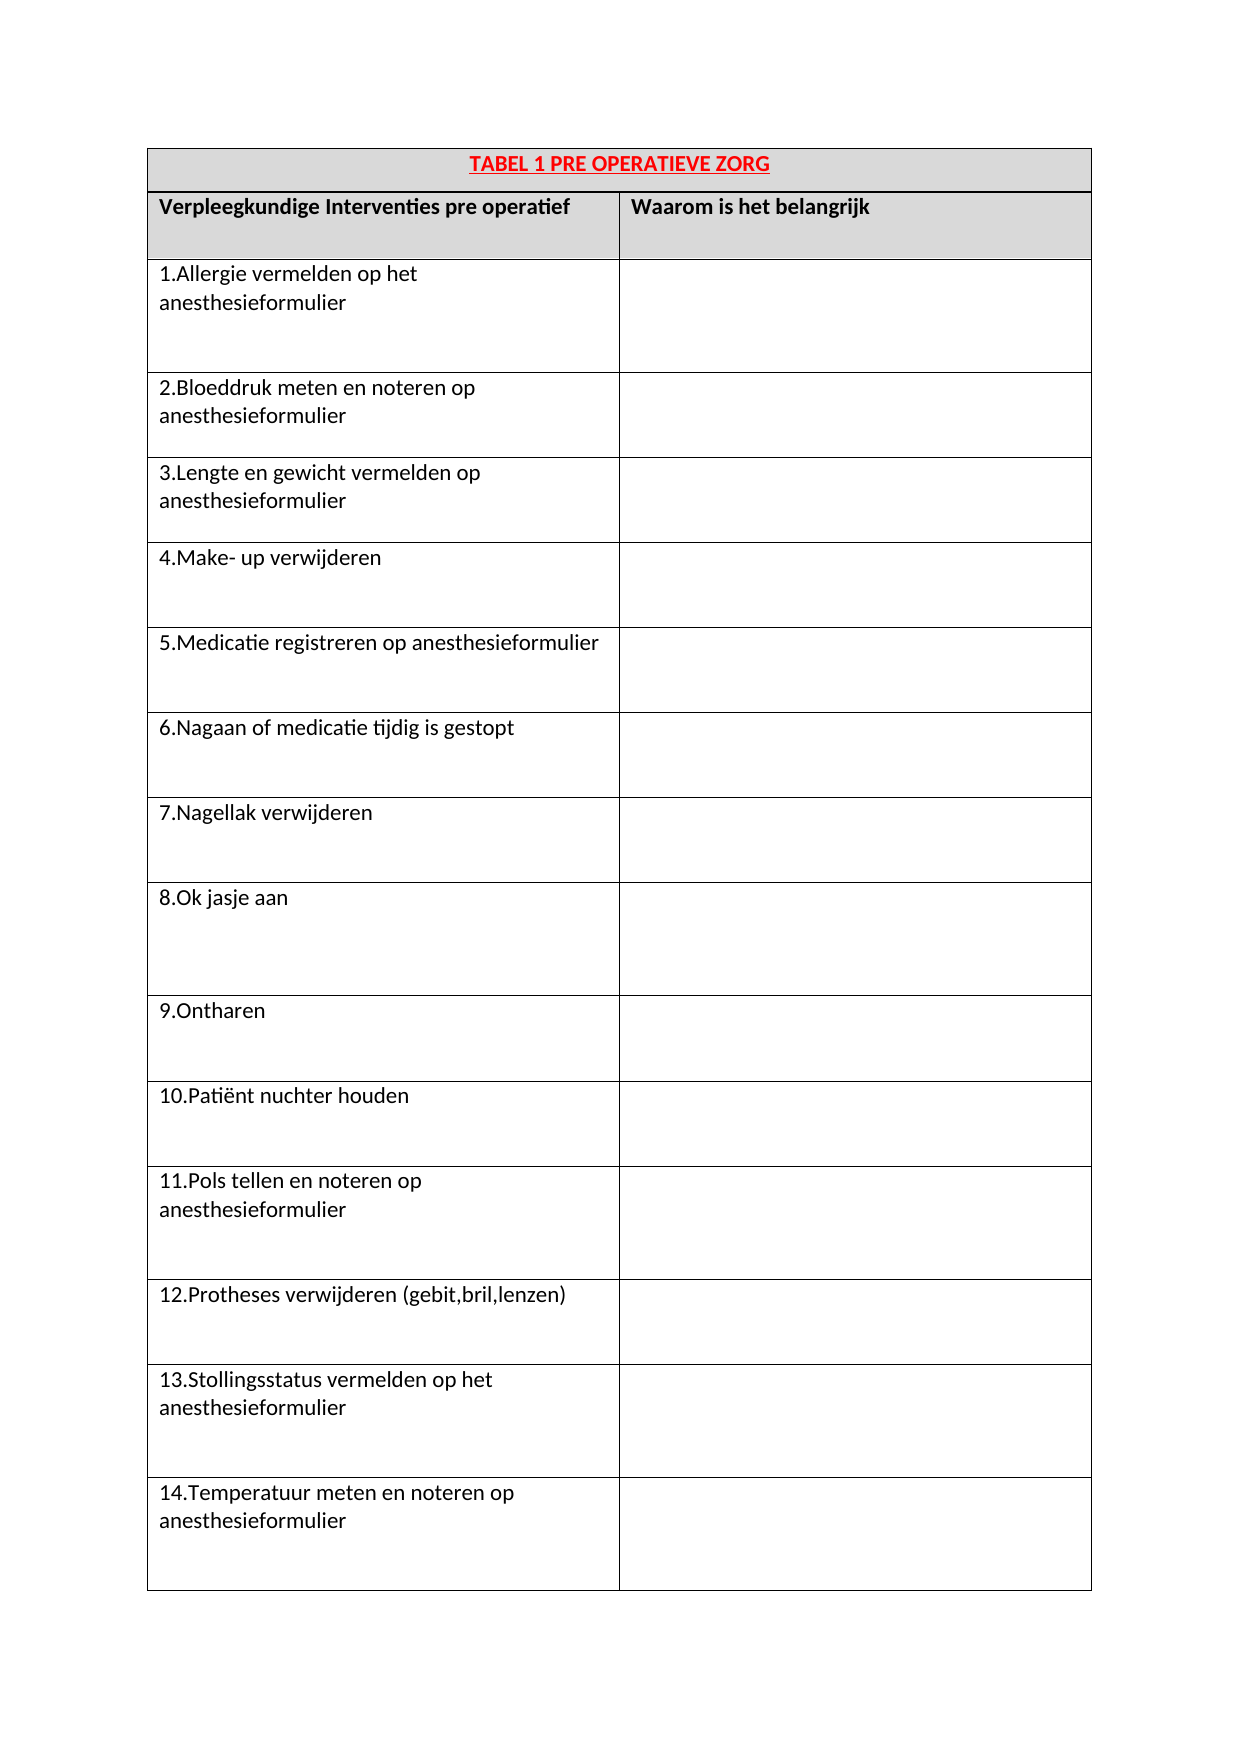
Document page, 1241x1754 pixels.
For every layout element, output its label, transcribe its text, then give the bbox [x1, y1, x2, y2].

table_cell [620, 628, 1091, 712]
table_cell 1.Allergie vermelden op het anesthesieformulier [148, 260, 619, 372]
table_cell [620, 713, 1091, 797]
table_cell [620, 260, 1091, 372]
table_cell 13.Stollingsstatus vermelden op het anesthesieformulier [148, 1365, 619, 1477]
table_cell 10.Patiënt nuchter houden [148, 1082, 619, 1166]
table_cell 9.Ontharen [148, 996, 619, 1081]
table_cell 7.Nagellak verwijderen [148, 798, 619, 882]
table_cell 3.Lengte en gewicht vermelden op anesthesieformulier [148, 458, 619, 542]
table_cell 14.Temperatuur meten en noteren op anesthesieformulier [148, 1478, 619, 1590]
table_cell [620, 1365, 1091, 1477]
table_cell [620, 1082, 1091, 1166]
table_cell [620, 1280, 1091, 1364]
table_header TABEL 1 PRE OPERATIEVE ZORG [148, 149, 1091, 191]
table_cell 6.Nagaan of medicatie tijdig is gestopt [148, 713, 619, 797]
table_cell 11.Pols tellen en noteren op anesthesieformulier [148, 1167, 619, 1279]
table_cell 2.Bloeddruk meten en noteren op anesthesieformulier [148, 373, 619, 457]
table_cell [620, 996, 1091, 1081]
table_cell [620, 1167, 1091, 1279]
table_cell [620, 543, 1091, 627]
table_cell [620, 883, 1091, 995]
table_cell [620, 798, 1091, 882]
table_cell Waarom is het belangrijk [620, 193, 1091, 258]
table_cell 4.Make- up verwijderen [148, 543, 619, 627]
table_cell 5.Medicatie registreren op anesthesieformulier [148, 628, 619, 712]
table_cell Verpleegkundige Interventies pre operatief [148, 193, 619, 258]
table_cell 12.Protheses verwijderen (gebit,bril,lenzen) [148, 1280, 619, 1364]
table_cell 8.Ok jasje aan [148, 883, 619, 995]
table_cell [620, 1478, 1091, 1590]
table_cell [620, 373, 1091, 457]
table_cell [620, 458, 1091, 542]
